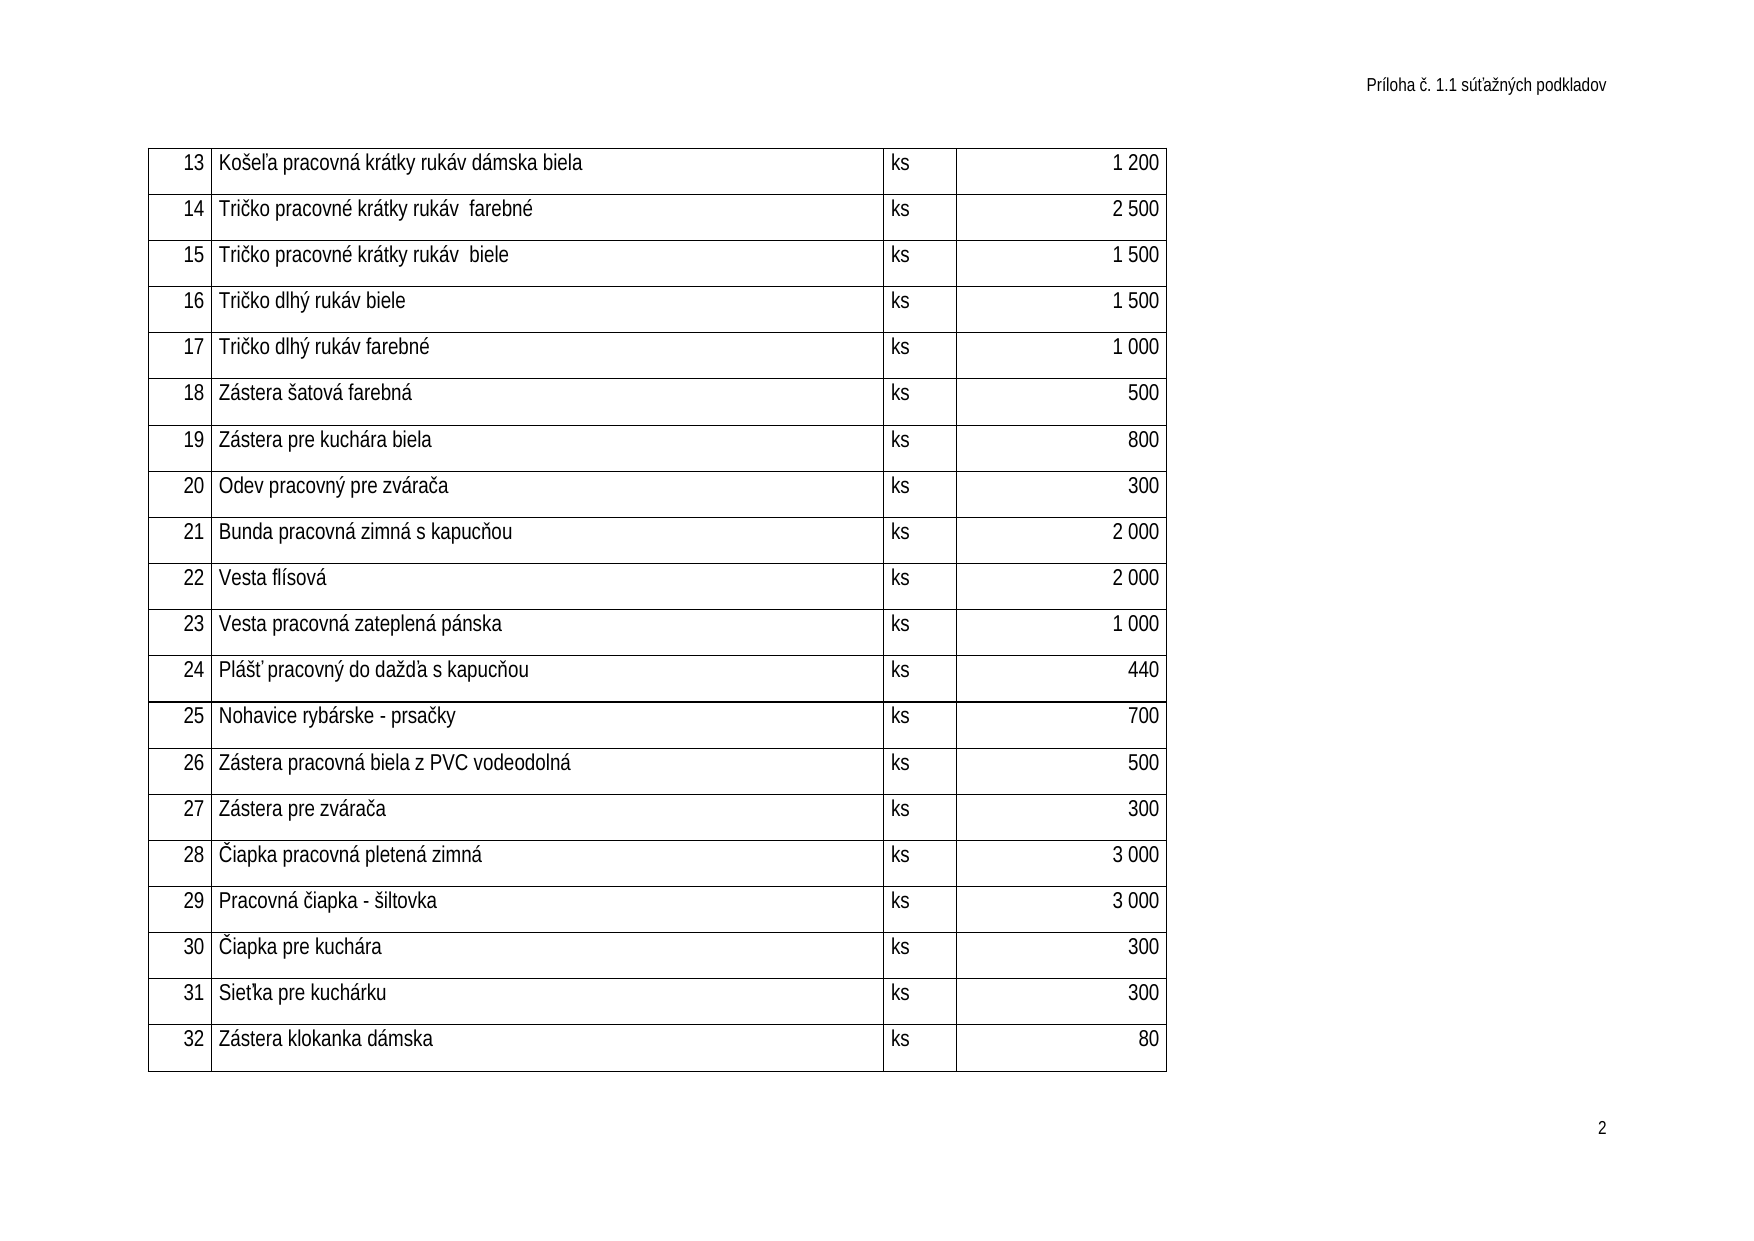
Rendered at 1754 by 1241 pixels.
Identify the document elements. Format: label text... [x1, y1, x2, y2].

table_cell Tričko dlhý rukáv farebné [212, 333, 883, 378]
table_cell 1 000 [957, 610, 1166, 655]
table_cell Zástera klokanka dámska [212, 1025, 883, 1071]
table_cell 26 [149, 749, 211, 794]
table_cell ks [884, 195, 956, 240]
table_cell 300 [957, 472, 1166, 517]
table_cell Čiapka pracovná pletená zimná [212, 841, 883, 886]
table_cell ks [884, 333, 956, 378]
table_cell 24 [149, 656, 211, 701]
table_cell Zástera pre kuchára biela [212, 426, 883, 471]
table_cell 700 [957, 703, 1166, 747]
table_cell ks [884, 472, 956, 517]
table_cell 800 [957, 426, 1166, 471]
table_cell Vesta flísová [212, 564, 883, 609]
table_cell Bunda pracovná zimná s kapucňou [212, 518, 883, 563]
table_cell 22 [149, 564, 211, 609]
table_cell ks [884, 933, 956, 978]
table_cell ks [884, 887, 956, 932]
table_cell Tričko pracovné krátky rukáv biele [212, 241, 883, 286]
table_cell ks [884, 610, 956, 655]
table_cell ks [884, 656, 956, 701]
table_cell Nohavice rybárske - prsačky [212, 703, 883, 747]
table_cell Košeľa pracovná krátky rukáv dámska biela [212, 149, 883, 194]
table_cell 1 200 [957, 149, 1166, 194]
table_cell Sieťka pre kuchárku [212, 979, 883, 1024]
table_cell 21 [149, 518, 211, 563]
table_cell 3 000 [957, 887, 1166, 932]
table_cell ks [884, 426, 956, 471]
table_cell 80 [957, 1025, 1166, 1071]
table_cell Zástera pracovná biela z PVC vodeodolná [212, 749, 883, 794]
table_cell ks [884, 795, 956, 840]
table_cell ks [884, 1025, 956, 1071]
table_cell Vesta pracovná zateplená pánska [212, 610, 883, 655]
table_cell Plášť pracovný do dažďa s kapucňou [212, 656, 883, 701]
table_cell 300 [957, 795, 1166, 840]
table_cell 16 [149, 287, 211, 332]
table_cell ks [884, 241, 956, 286]
table_cell 23 [149, 610, 211, 655]
table_cell ks [884, 979, 956, 1024]
table_cell 32 [149, 1025, 211, 1071]
table_cell 3 000 [957, 841, 1166, 886]
table_cell 2 000 [957, 518, 1166, 563]
table_cell 2 000 [957, 564, 1166, 609]
table_cell 19 [149, 426, 211, 471]
table_cell Tričko dlhý rukáv biele [212, 287, 883, 332]
table_cell ks [884, 564, 956, 609]
table_cell 20 [149, 472, 211, 517]
table_cell Zástera pre zvárača [212, 795, 883, 840]
table_cell 300 [957, 933, 1166, 978]
table_cell 1 000 [957, 333, 1166, 378]
table_cell 2 500 [957, 195, 1166, 240]
table_cell 500 [957, 749, 1166, 794]
table_cell 30 [149, 933, 211, 978]
table_cell 1 500 [957, 287, 1166, 332]
table_cell Odev pracovný pre zvárača [212, 472, 883, 517]
table_cell 17 [149, 333, 211, 378]
table_cell 29 [149, 887, 211, 932]
table_cell ks [884, 518, 956, 563]
table_cell Pracovná čiapka - šiltovka [212, 887, 883, 932]
table_cell 15 [149, 241, 211, 286]
table_cell 300 [957, 979, 1166, 1024]
table_cell ks [884, 287, 956, 332]
table_cell 500 [957, 379, 1166, 424]
table_cell 18 [149, 379, 211, 424]
table_cell ks [884, 379, 956, 424]
table_cell Tričko pracovné krátky rukáv farebné [212, 195, 883, 240]
table_cell ks [884, 749, 956, 794]
table_cell 440 [957, 656, 1166, 701]
table_cell 27 [149, 795, 211, 840]
table_cell Zástera šatová farebná [212, 379, 883, 424]
table_cell 1 500 [957, 241, 1166, 286]
table_cell ks [884, 703, 956, 747]
table_cell 28 [149, 841, 211, 886]
table_cell Čiapka pre kuchára [212, 933, 883, 978]
table_cell 14 [149, 195, 211, 240]
table_cell ks [884, 149, 956, 194]
table_cell 13 [149, 149, 211, 194]
table_cell 25 [149, 703, 211, 747]
table_cell ks [884, 841, 956, 886]
table_cell 31 [149, 979, 211, 1024]
